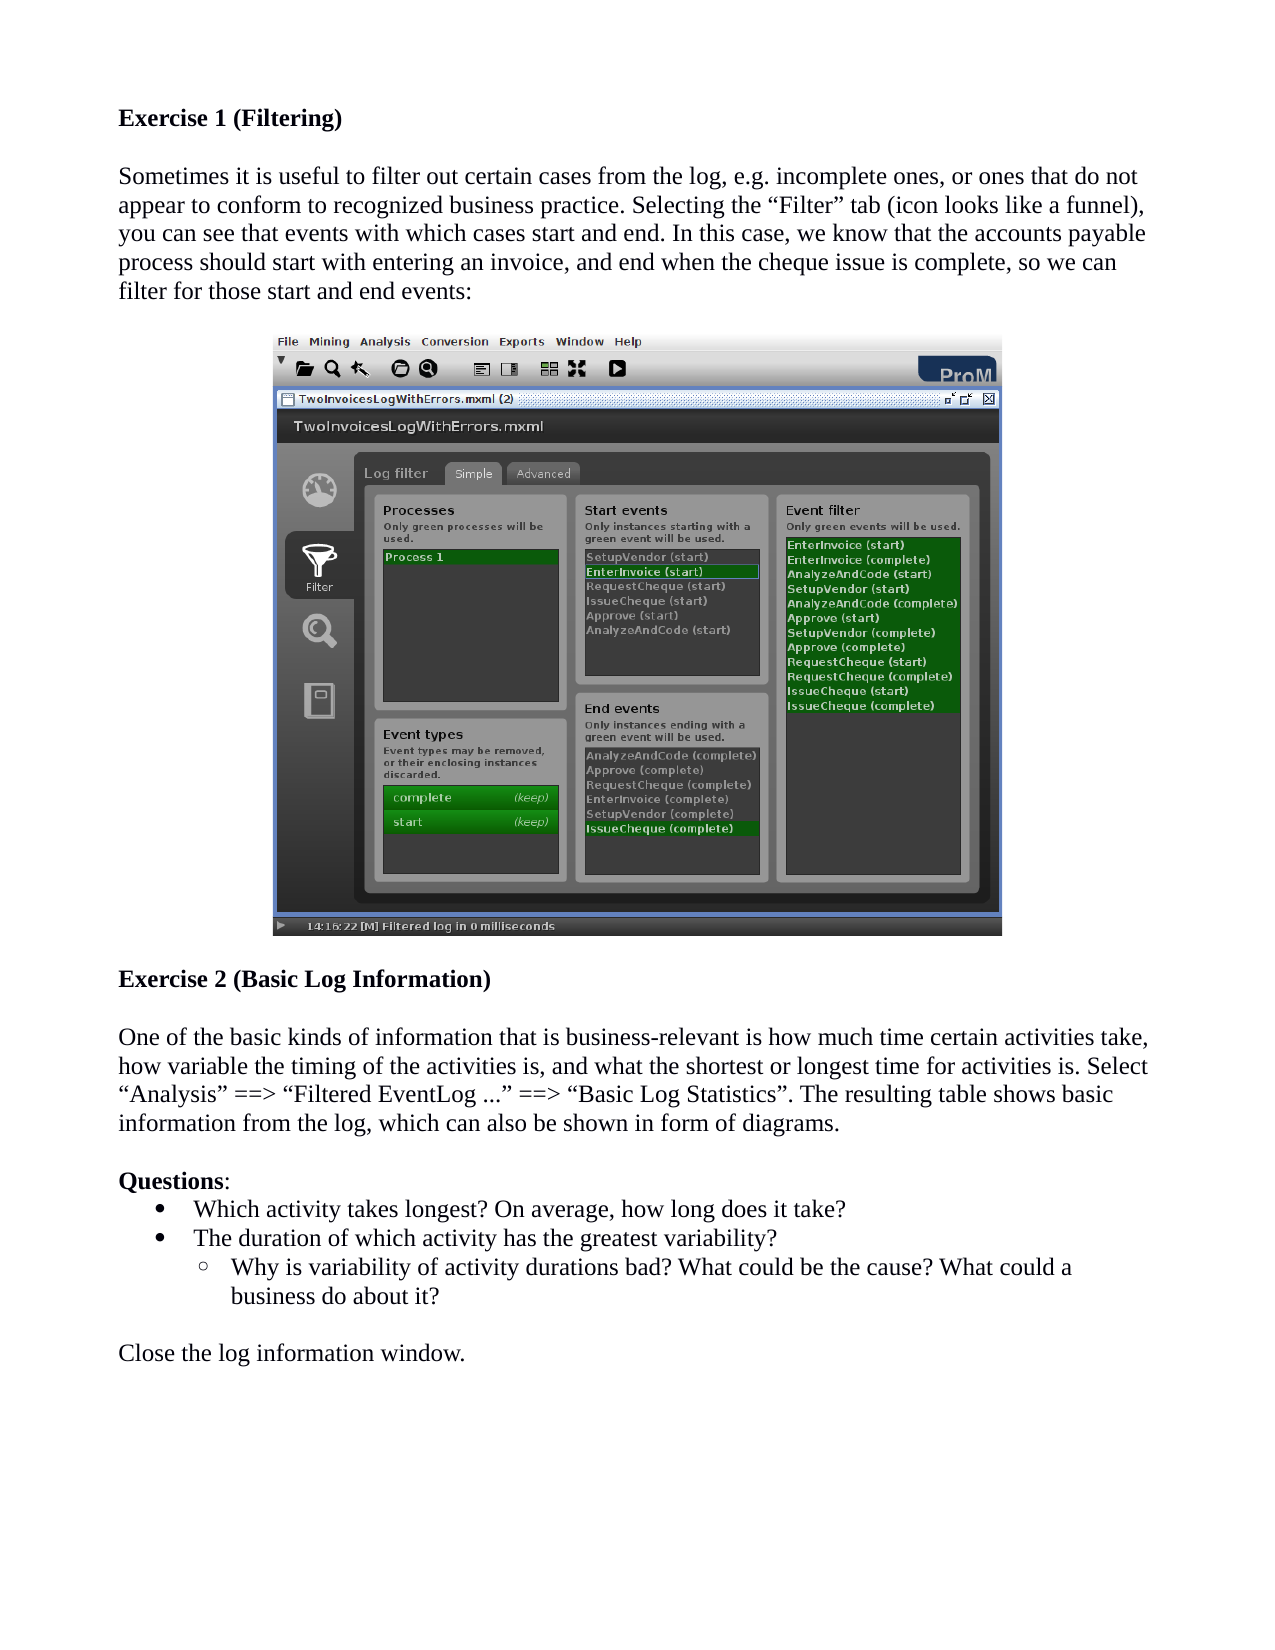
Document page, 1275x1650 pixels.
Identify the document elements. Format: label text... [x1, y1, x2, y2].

text Questions: [118, 1166, 1157, 1194]
text One of the basic kinds of information that is business-relevant is how much time certain activities take, how variable the timing of the activities is, and what the shortest or longest time for activities is. Select “Analysis” ==> “Filtered EventLog ...” ==> “Basic Log Statistics”. The resulting table shows basic information from the log, which can also be shown in form of diagrams. [118, 1022, 1157, 1137]
text Exercise 1 (Filtering) [118, 103, 1157, 132]
picture [272, 333, 1003, 936]
text Close the log information window. [118, 1338, 1157, 1367]
text Exercise 2 (Basic Log Information) [118, 964, 1157, 993]
list The duration of which activity has the greatest variability? [156, 1223, 1157, 1252]
list Which activity takes longest? On average, how long does it take? [156, 1194, 1157, 1223]
text Sometimes it is useful to filter out certain cases from the log, e.g. incomplete ones, or ones that do not appear to conform to recognized business practice. Selecting the “Filter” tab (icon looks like a funnel), you can see that events with which cases start and end. In this case, we know that the accounts payable process should start with entering an invoice, and end when the cheque issue is complete, so we can filter for those start and end events: [118, 161, 1157, 305]
list Why is variability of activity durations bad? What could be the cause? What could a business do about it? [193, 1252, 1157, 1309]
